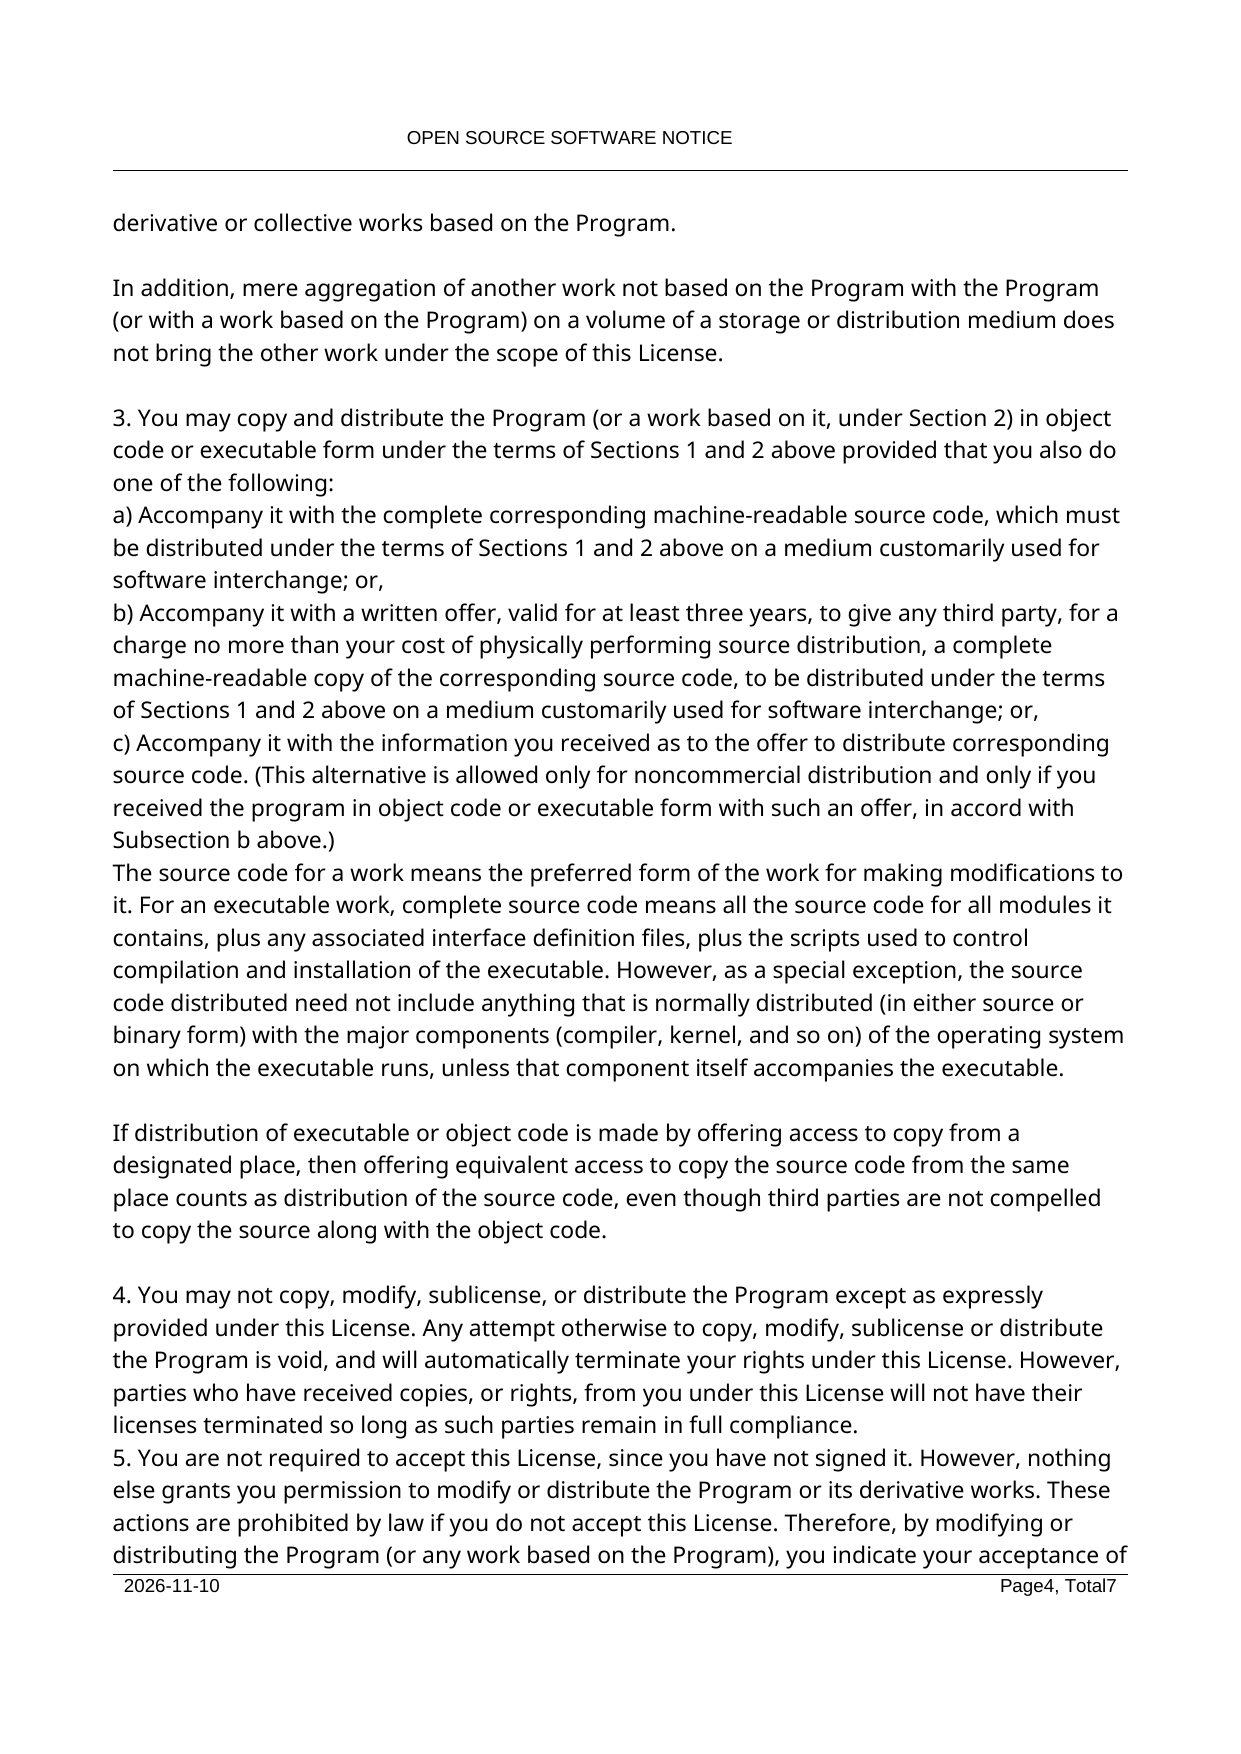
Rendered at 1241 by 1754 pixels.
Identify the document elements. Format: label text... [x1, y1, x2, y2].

text b) Accompany it with a written offer, valid for at least three years, to give any third party, for a charge no more than your cost of physically performing source distribution, a complete machine-readable copy of the corresponding source code, to be distributed under the terms of Sections 1 and 2 above on a medium customarily used for software interchange; or, [112, 596, 1128, 726]
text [112, 206, 1128, 239]
text In addition, mere aggregation of another work not based on the Program with the Program (or with a work based on the Program) on a volume of a storage or distribution medium does not bring the other work under the scope of this License. [112, 271, 1128, 369]
text 3. You may copy and distribute the Program (or a work based on it, under Section 2) in object code or executable form under the terms of Sections 1 and 2 above provided that you also do one of the following: [112, 401, 1128, 499]
text a) Accompany it with the complete corresponding machine-readable source code, which must be distributed under the terms of Sections 1 and 2 above on a medium customarily used for software interchange; or, [112, 499, 1128, 596]
text If distribution of executable or object code is made by offering access to copy from a designated place, then offering equivalent access to copy the source code from the same place counts as distribution of the source code, even though third parties are not compelled to copy the source along with the object code. [112, 1116, 1128, 1246]
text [112, 1441, 1128, 1571]
text 4. You may not copy, modify, sublicense, or distribute the Program except as expressly provided under this License. Any attempt otherwise to copy, modify, sublicense or distribute the Program is void, and will automatically terminate your rights under this License. However, parties who have received copies, or rights, from you under this License will not have their licenses terminated so long as such parties remain in full compliance. [112, 1279, 1128, 1441]
text The source code for a work means the preferred form of the work for making modifications to it. For an executable work, complete source code means all the source code for all modules it contains, plus any associated interface definition files, plus the scripts used to control compilation and installation of the executable. However, as a special exception, the source code distributed need not include anything that is normally distributed (in either source or binary form) with the major components (compiler, kernel, and so on) of the operating system on which the executable runs, unless that component itself accompanies the executable. [112, 856, 1128, 1084]
text c) Accompany it with the information you received as to the offer to distribute corresponding source code. (This alternative is allowed only for noncommercial distribution and only if you received the program in object code or executable form with such an offer, in accord with Subsection b above.) [112, 726, 1128, 856]
